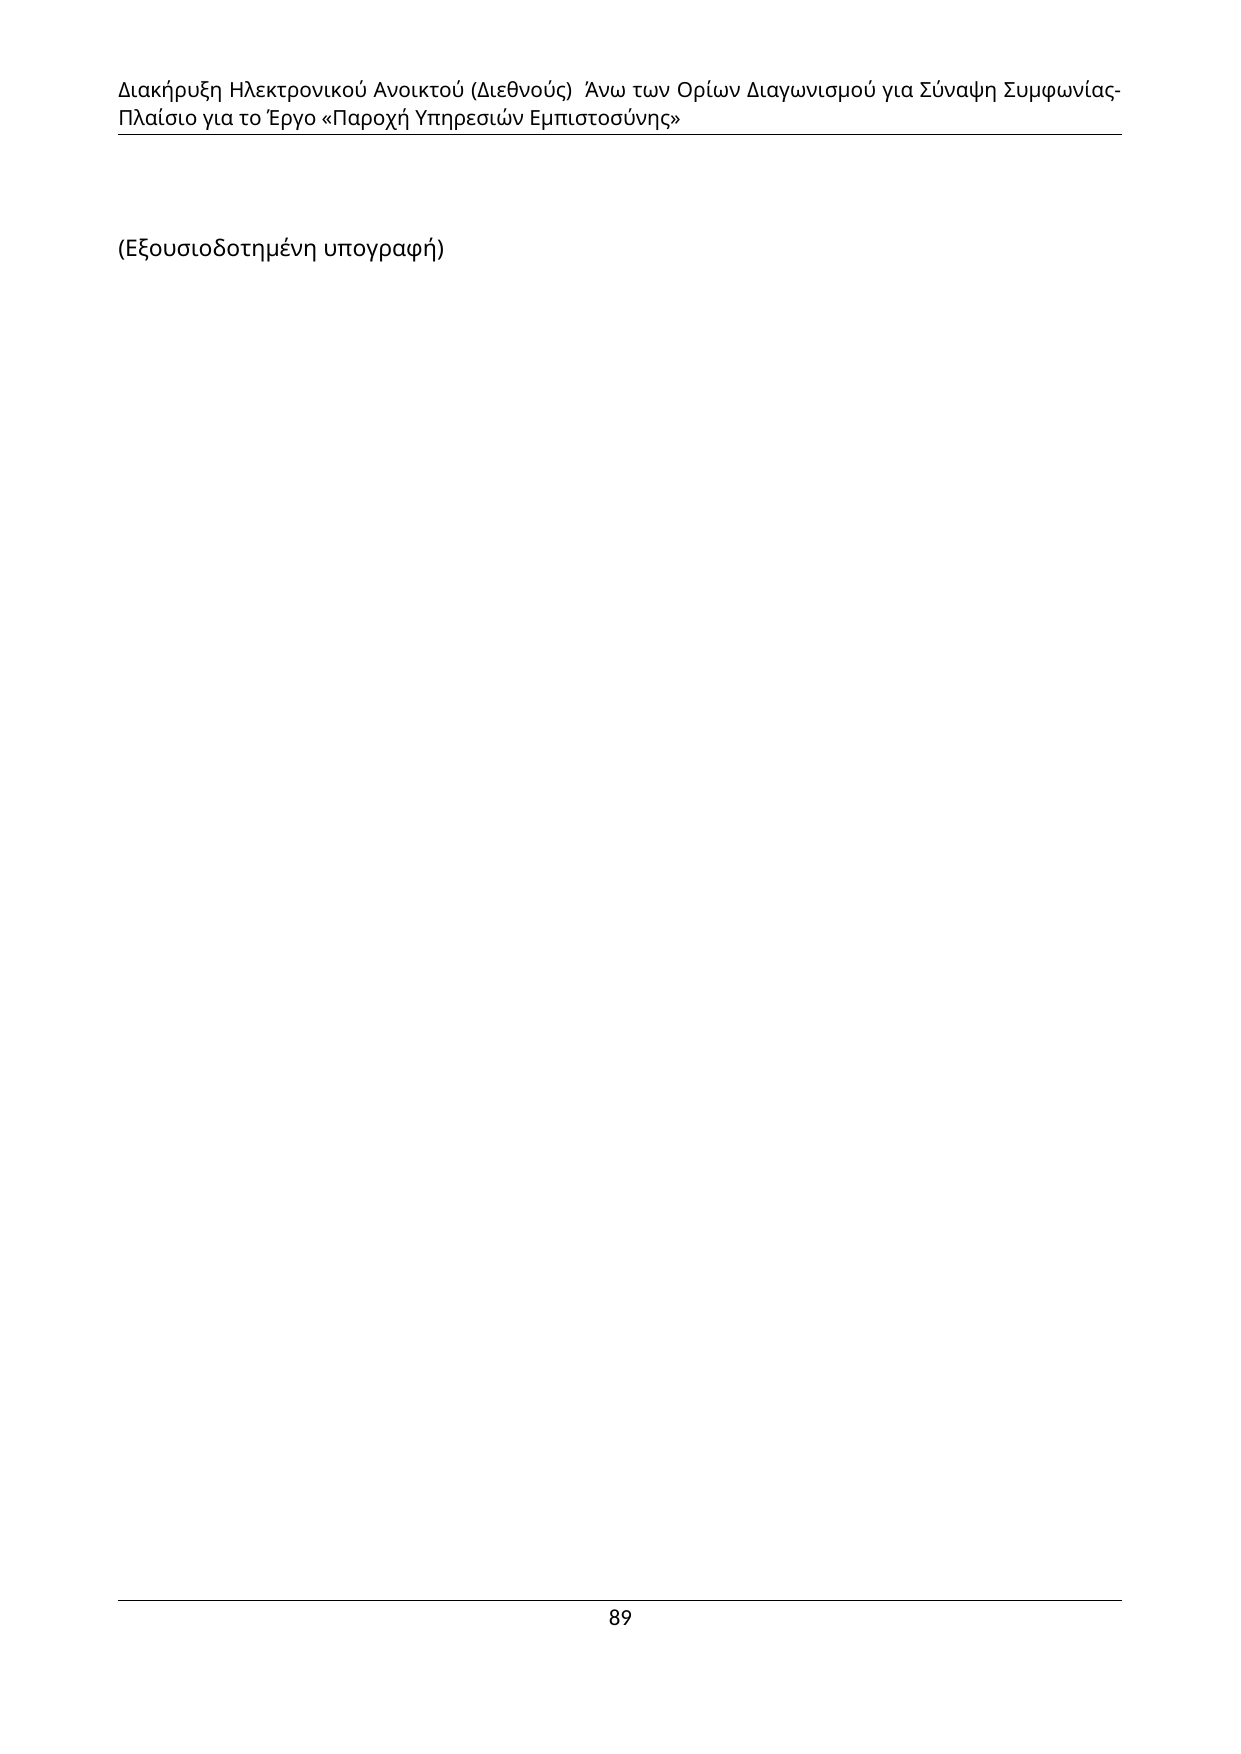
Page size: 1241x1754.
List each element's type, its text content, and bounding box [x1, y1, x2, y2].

text (Εξουσιοδοτημένη υπογραφή) [118, 232, 1122, 263]
